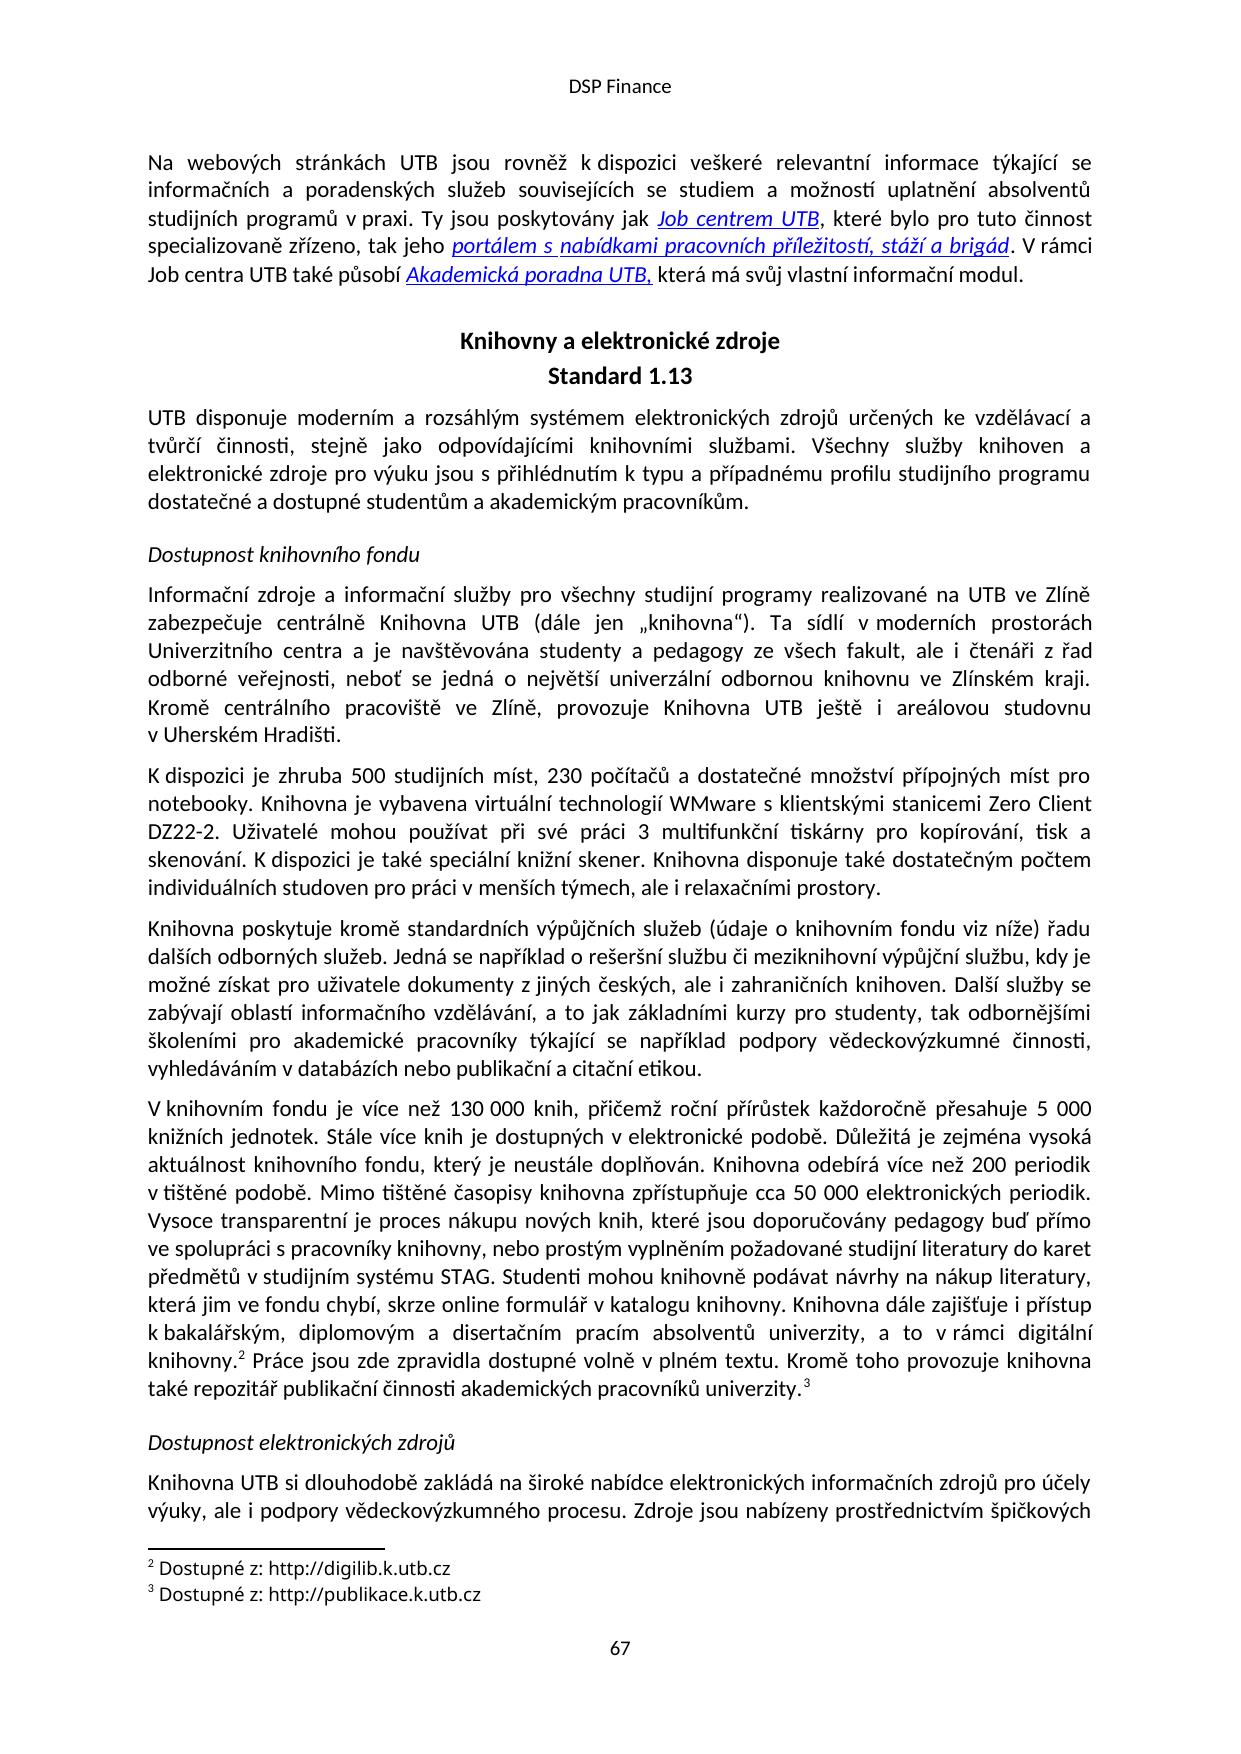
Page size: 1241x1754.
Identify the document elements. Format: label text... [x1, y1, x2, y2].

text Dostupnost knihovního fondu [148, 540, 1093, 568]
text V knihovním fondu je více než 130 000 knih, přičemž roční přírůstek každoročně přesahuje 5 000 knižních jednotek. Stále více knih je dostupných v elektronické podobě. Důležitá je zejména vysoká aktuálnost knihovního fondu, který je neustále doplňován. Knihovna odebírá více než 200 periodik v tištěné podobě. Mimo tištěné časopisy knihovna zpřístupňuje cca 50 000 elektronických periodik. Vysoce transparentní je proces nákupu nových knih, které jsou doporučovány pedagogy buď přímo ve spolupráci s pracovníky knihovny, nebo prostým vyplněním požadované studijní literatury do karet předmětů v studijním systému STAG. Studenti mohou knihovně podávat návrhy na nákup literatury, která jim ve fondu chybí, skrze online formulář v katalogu knihovny. Knihovna dále zajišťuje i přístup k bakalářským, diplomovým a disertačním pracím absolventů univerzity, a to v rámci digitální knihovny. Práce jsou zde zpravidla dostupné volně v plném textu. Kromě toho provozuje knihovna také repozitář publikační činnosti akademických pracovníků univerzity. [148, 1094, 1093, 1403]
text Informační zdroje a informační služby pro všechny studijní programy realizované na UTB ve Zlíně zabezpečuje centrálně Knihovna UTB (dále jen „knihovna“). Ta sídlí v moderních prostorách Univerzitního centra a je navštěvována studenty a pedagogy ze všech fakult, ale i čtenáři z řad odborné veřejnosti, neboť se jedná o největší univerzální odbornou knihovnu ve Zlínském kraji. Kromě centrálního pracoviště ve Zlíně, provozuje Knihovna UTB ještě i areálovou studovnu v Uherském Hradišti. [148, 581, 1093, 749]
text K dispozici je zhruba 500 studijních míst, 230 počítačů a dostatečné množství přípojných míst pro notebooky. Knihovna je vybavena virtuální technologií WMware s klientskými stanicemi Zero Client DZ22-2. Uživatelé mohou používat při své práci 3 multifunkční tiskárny pro kopírování, tisk a skenování. K dispozici je také speciální knižní skener. Knihovna disponuje také dostatečným počtem individuálních studoven pro práci v menších týmech, ale i relaxačními prostory. [148, 761, 1093, 901]
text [148, 1468, 1093, 1524]
subtitle Standard 1.13 [148, 360, 1093, 390]
subtitle Knihovny a elektronické zdroje [148, 325, 1093, 356]
text Dostupnost elektronických zdrojů [148, 1428, 1093, 1456]
text Knihovna poskytuje kromě standardních výpůjčních služeb (údaje o knihovním fondu viz níže) řadu dalších odborných služeb. Jedná se například o rešeršní službu či meziknihovní výpůjční službu, kdy je možné získat pro uživatele dokumenty z jiných českých, ale i zahraničních knihoven. Další služby se zabývají oblastí informačního vzdělávání, a to jak základními kurzy pro studenty, tak odbornějšími školeními pro akademické pracovníky týkající se například podpory vědeckovýzkumné činnosti, vyhledáváním v databázích nebo publikační a citační etikou. [148, 914, 1093, 1082]
text Na webových stránkách UTB jsou rovněž k dispozici veškeré relevantní informace týkající se informačních a poradenských služeb souvisejících se studiem a možností uplatnění absolventů studijních programů v praxi. Ty jsou poskytovány jak Job centrem UTB, které bylo pro tuto činnost specializovaně zřízeno, tak jeho portálem s nabídkami pracovních příležitostí, stáží a brigád. V rámci Job centra UTB také působí Akademická poradna UTB, která má svůj vlastní informační modul. [148, 148, 1093, 288]
text UTB disponuje moderním a rozsáhlým systémem elektronických zdrojů určených ke vzdělávací a tvůrčí činnosti, stejně jako odpovídajícími knihovními službami. Všechny služby knihoven a elektronické zdroje pro výuku jsou s přihlédnutím k typu a případnému profilu studijního programu dostatečné a dostupné studentům a akademickým pracovníkům. [148, 403, 1093, 515]
